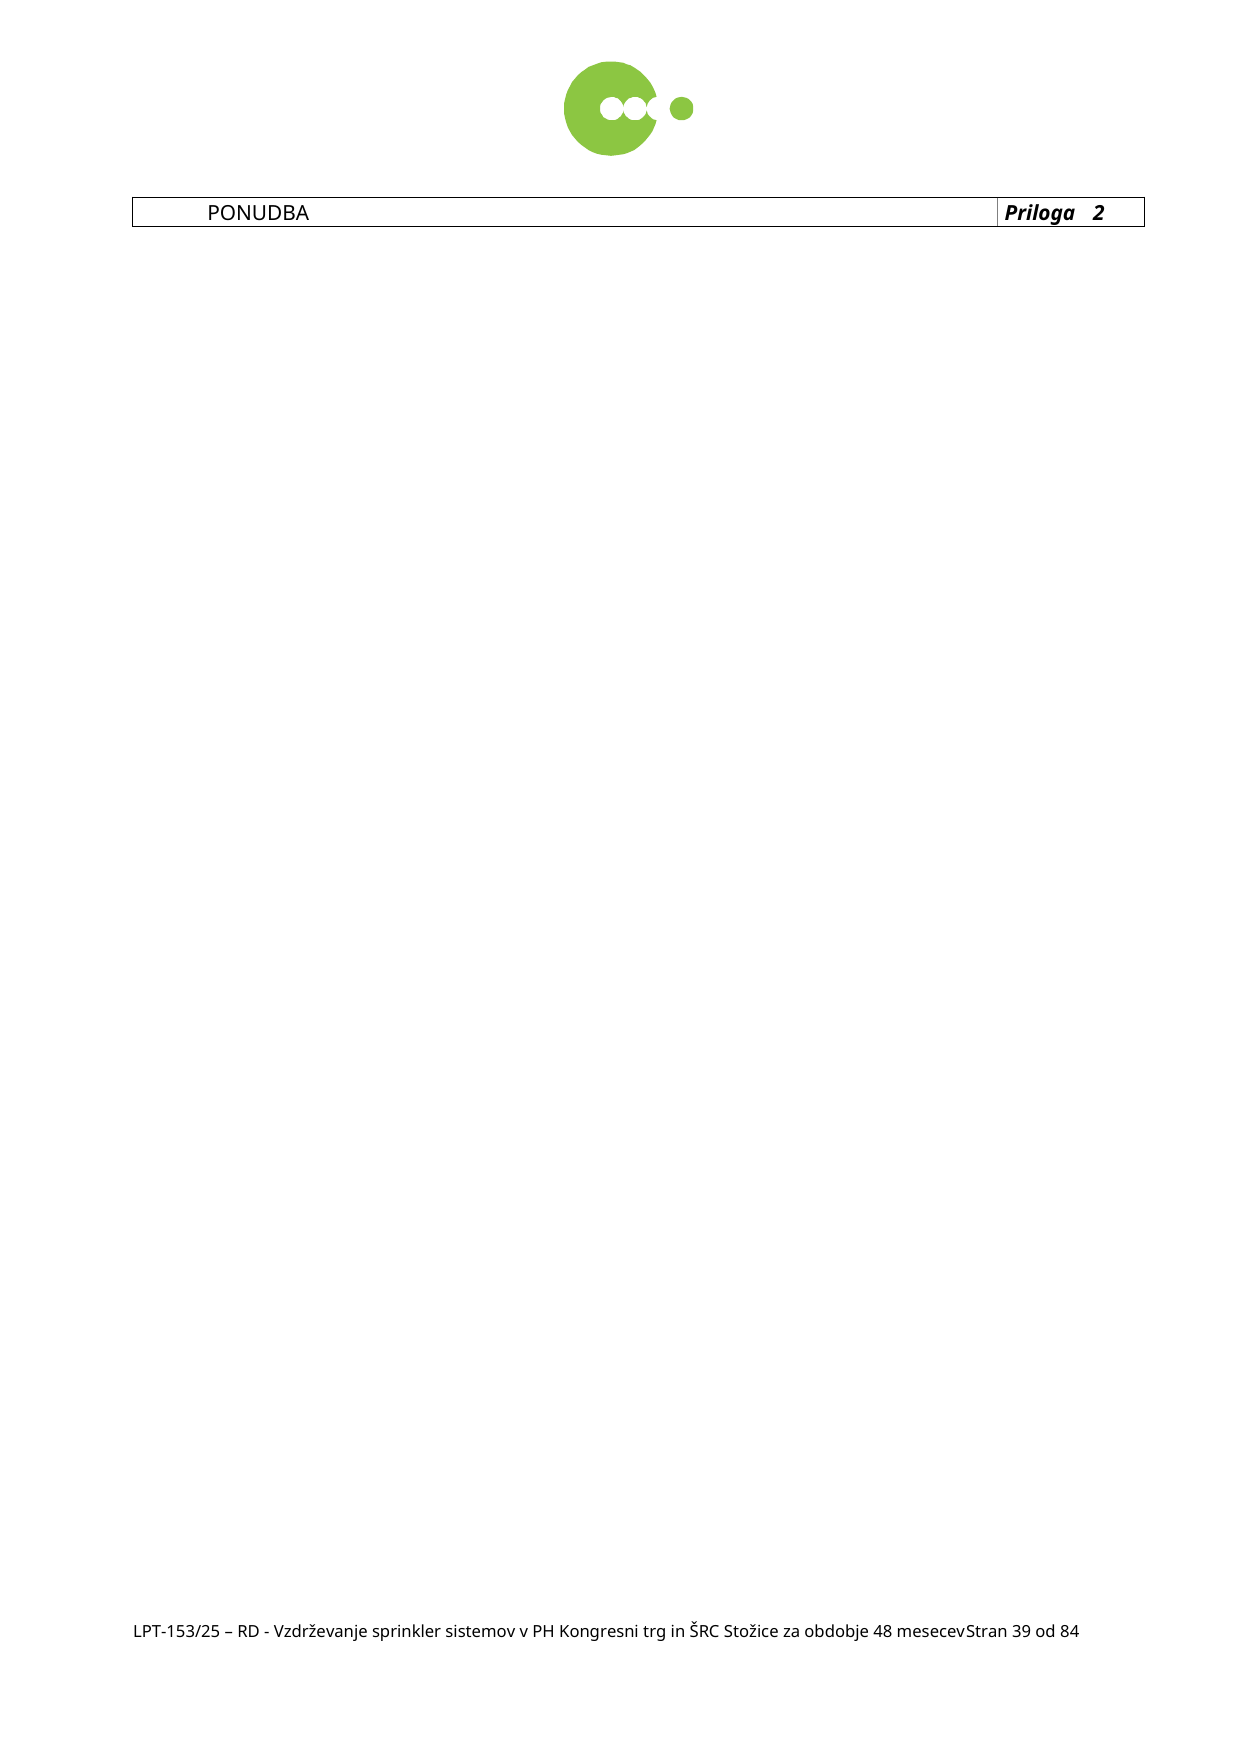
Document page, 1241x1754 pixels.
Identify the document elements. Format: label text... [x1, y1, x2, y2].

table_header Priloga [998, 198, 1086, 226]
table_header [133, 198, 200, 226]
table_header 2 [1086, 198, 1144, 226]
table_header PONUDBA [200, 198, 997, 226]
